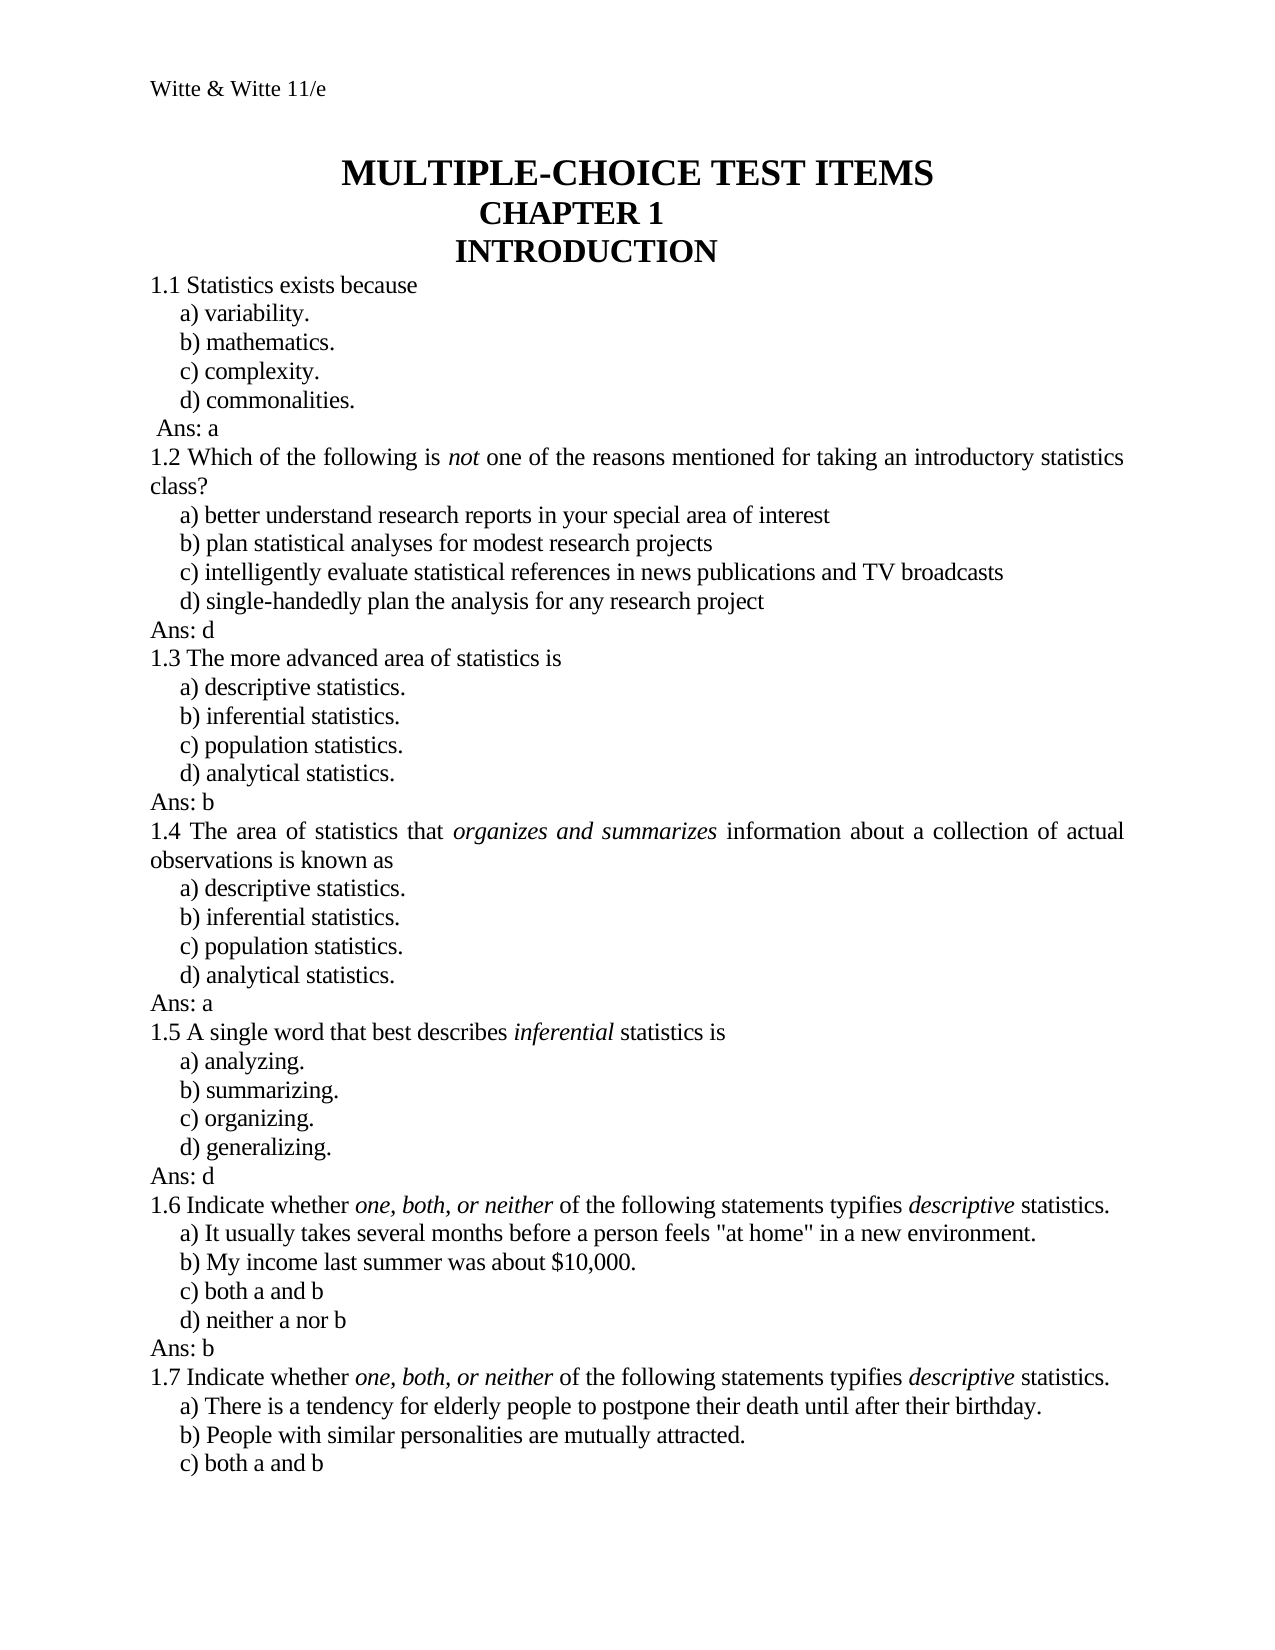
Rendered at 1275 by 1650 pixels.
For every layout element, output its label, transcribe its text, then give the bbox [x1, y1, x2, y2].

text b) mathematics. [150, 327, 1125, 356]
text INTRODUCTION [150, 231, 1125, 270]
text d) analytical statistics. [150, 960, 1125, 988]
text Ans: a [150, 413, 1125, 442]
text a) variability. [150, 298, 1125, 327]
text 1.6 Indicate whether one, both, or neither of the following statements typifies descriptive statistics. [150, 1190, 1125, 1218]
text Ans: d [150, 1161, 1125, 1190]
text MULTIPLE-CHOICE TEST ITEMS [150, 150, 1125, 193]
text b) My income last summer was about $10,000. [150, 1247, 1125, 1276]
text d) commonalities. [150, 385, 1125, 413]
text b) People with similar personalities are mutually attracted. [150, 1420, 1125, 1448]
text c) organizing. [150, 1103, 1125, 1132]
text 1.2 Which of the following is not one of the reasons mentioned for taking an introductory statistics class? [150, 442, 1125, 500]
text 1.5 A single word that best describes inferential statistics is [150, 1017, 1125, 1046]
text a) analyzing. [150, 1046, 1125, 1075]
text Ans: a [150, 988, 1125, 1017]
text c) intelligently evaluate statistical references in news publications and TV broadcasts [150, 557, 1125, 586]
text d) single-handedly plan the analysis for any research project [150, 586, 1125, 615]
text Ans: b [150, 787, 1125, 816]
text a) better understand research reports in your special area of interest [150, 500, 1125, 528]
text 1.3 The more advanced area of statistics is [150, 643, 1125, 672]
text a) descriptive statistics. [150, 873, 1125, 902]
text a) descriptive statistics. [150, 672, 1125, 701]
text Ans: b [150, 1333, 1125, 1362]
text d) generalizing. [150, 1132, 1125, 1161]
text Ans: d [150, 615, 1125, 643]
text a) It usually takes several months before a person feels "at home" in a new environment. [150, 1218, 1125, 1247]
text d) neither a nor b [150, 1305, 1125, 1333]
text b) inferential statistics. [150, 701, 1125, 730]
text c) population statistics. [150, 931, 1125, 960]
text 1.4 The area of statistics that organizes and summarizes information about a collection of actual observations is known as [150, 816, 1125, 873]
text c) complexity. [150, 356, 1125, 385]
text b) plan statistical analyses for modest research projects [150, 528, 1125, 557]
text c) population statistics. [150, 730, 1125, 758]
text CHAPTER 1 [150, 193, 1125, 231]
text c) both a and b [150, 1276, 1125, 1305]
text b) inferential statistics. [150, 902, 1125, 931]
text a) There is a tendency for elderly people to postpone their death until after their birthday. [150, 1391, 1125, 1420]
text 1.1 Statistics exists because [150, 270, 1125, 298]
text b) summarizing. [150, 1075, 1125, 1103]
text c) both a and b [150, 1448, 1125, 1477]
text d) analytical statistics. [150, 758, 1125, 787]
text 1.7 Indicate whether one, both, or neither of the following statements typifies descriptive statistics. [150, 1362, 1125, 1391]
